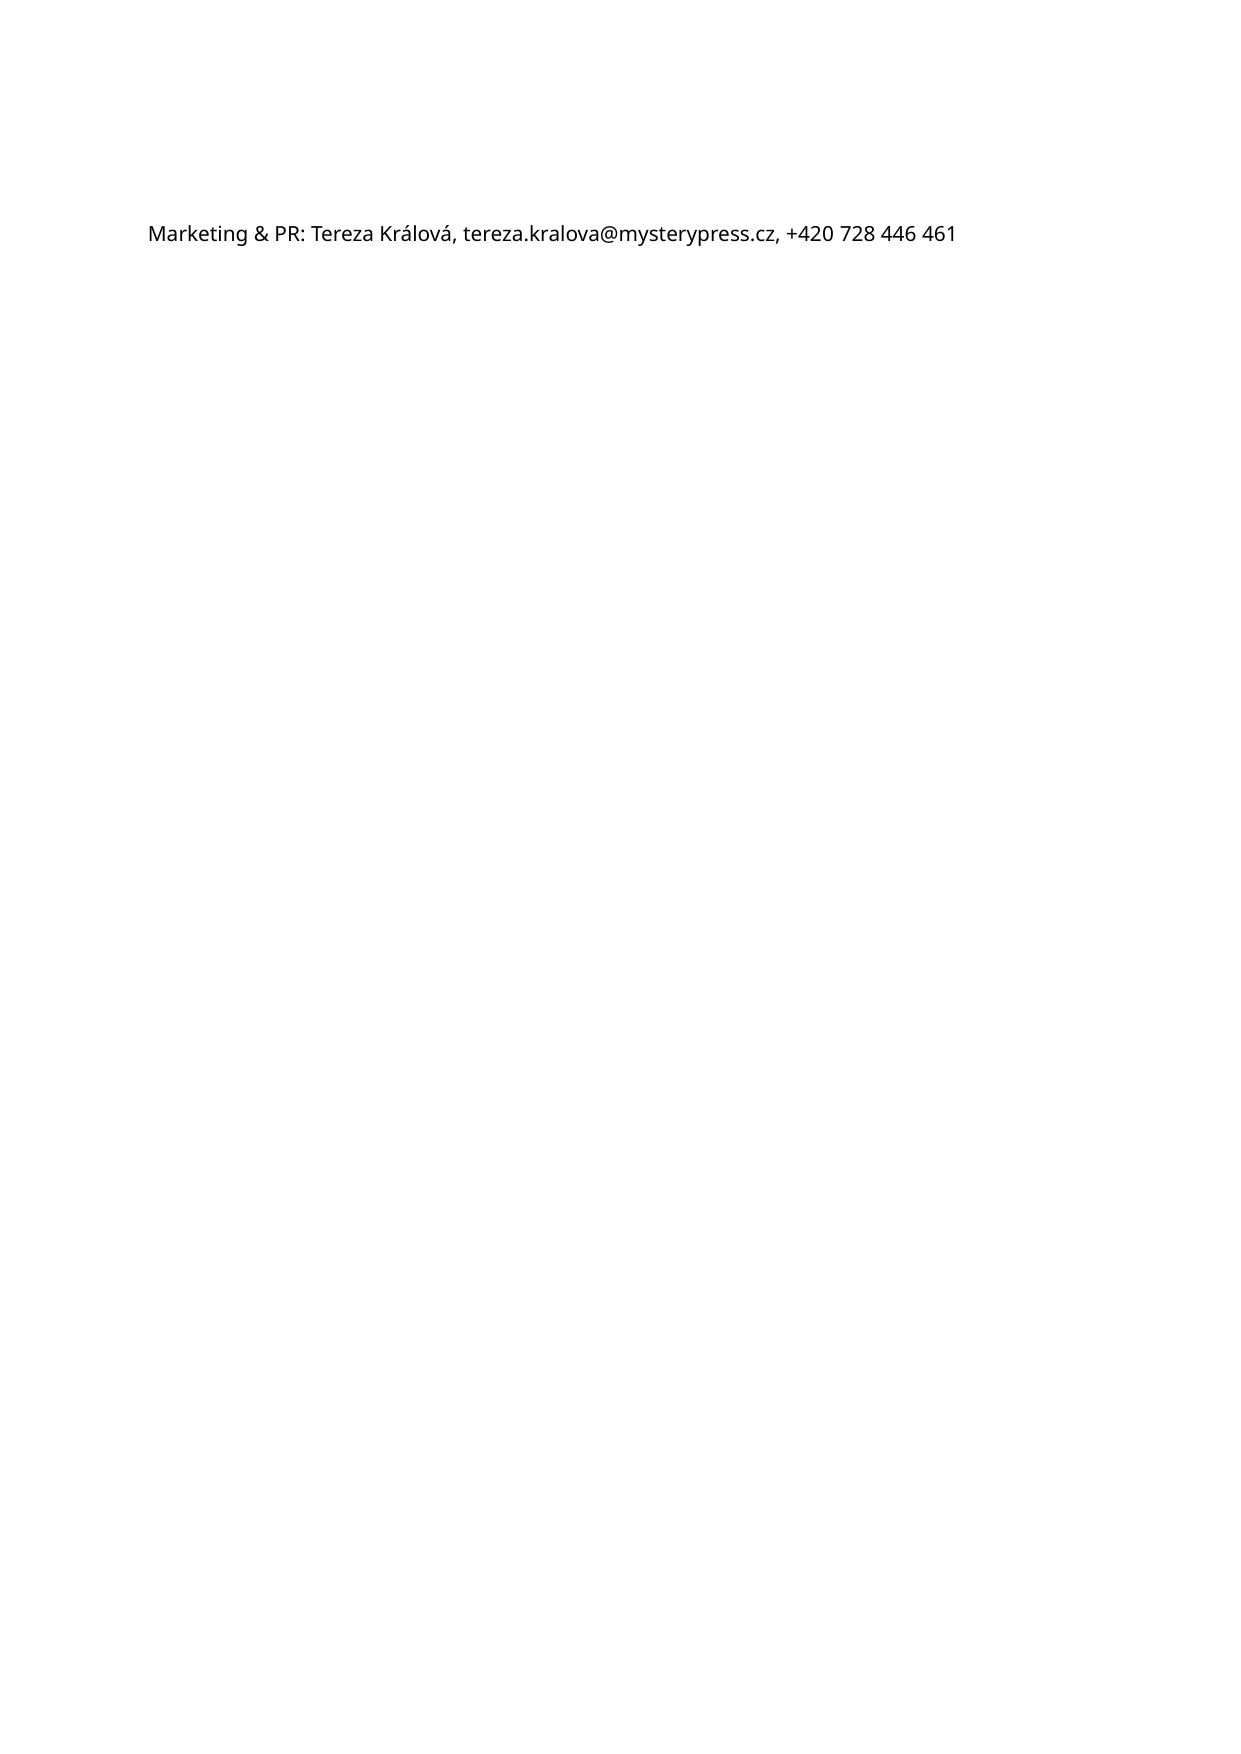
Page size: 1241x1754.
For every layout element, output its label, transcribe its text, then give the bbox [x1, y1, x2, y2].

text Marketing & PR: Tereza Králová, tereza.kralova@mysterypress.cz, +420 728 446 461 [148, 219, 1093, 248]
